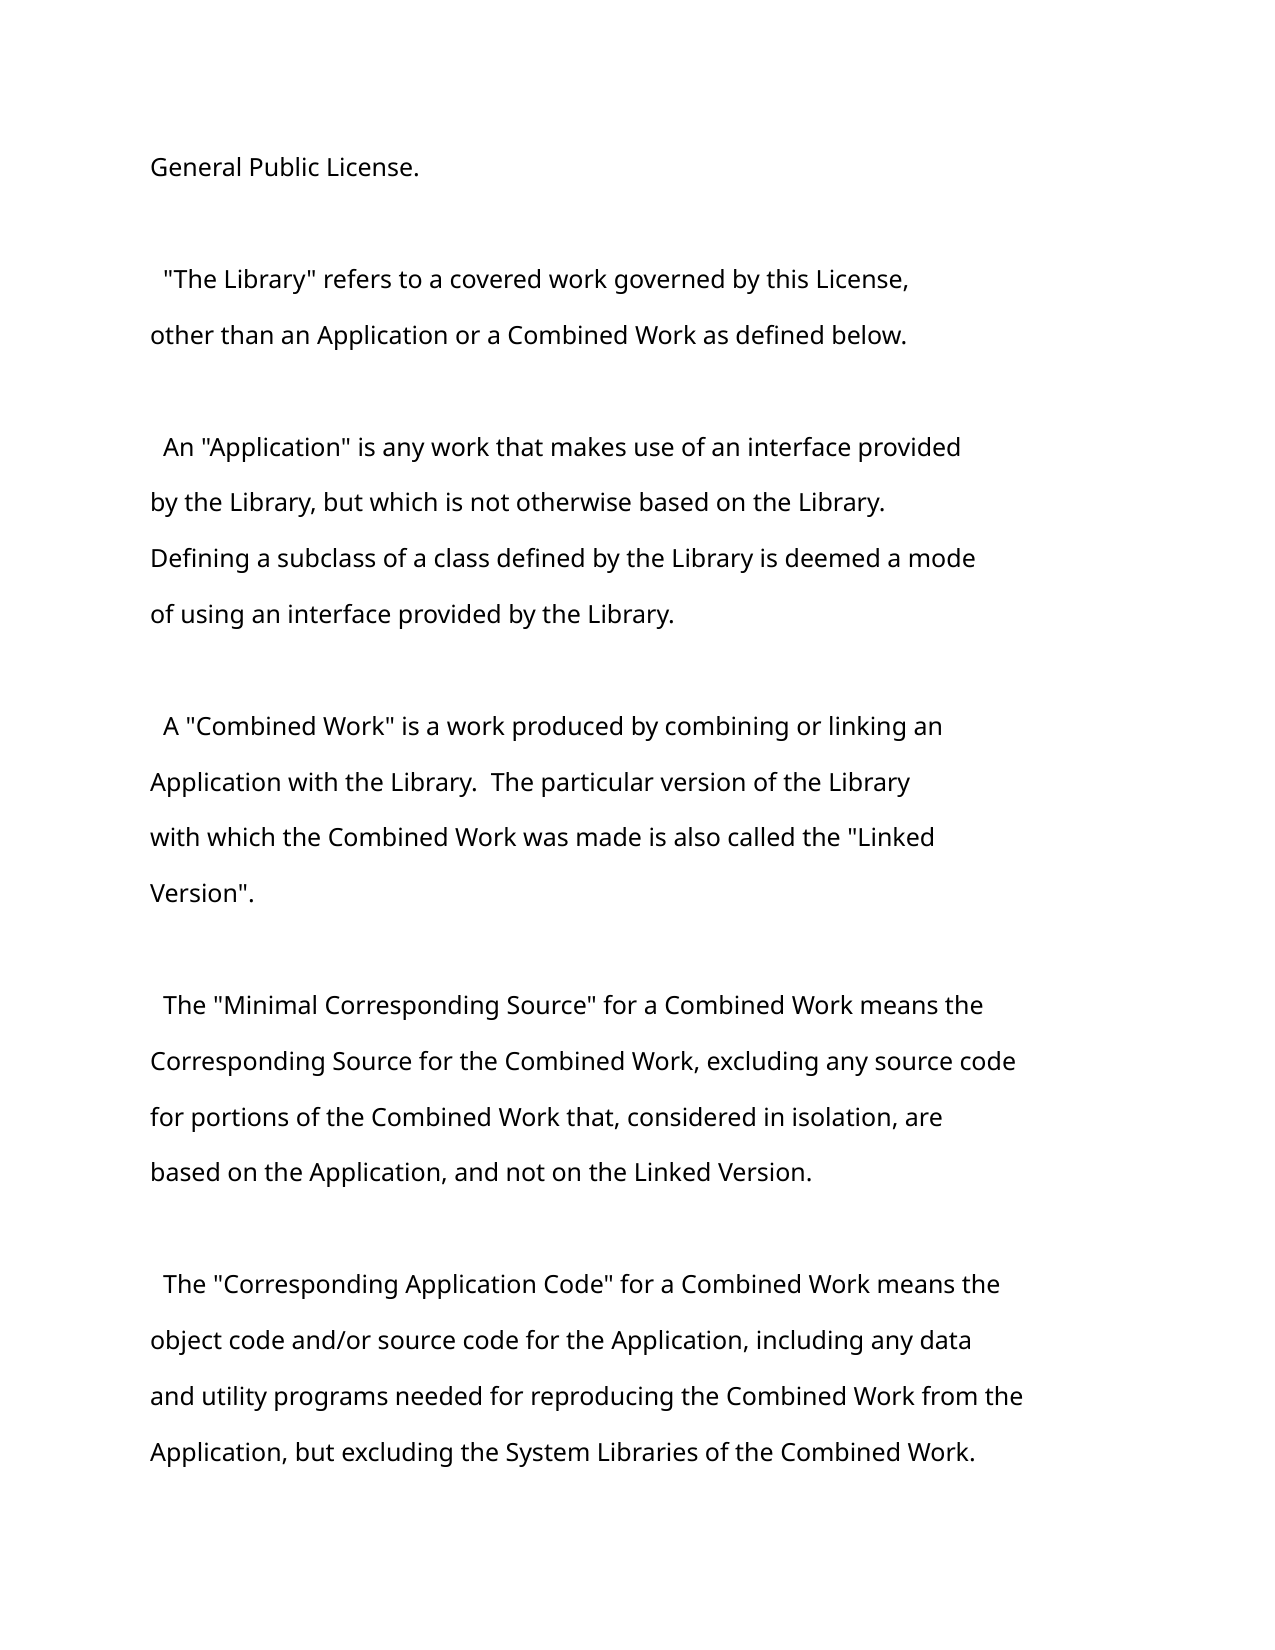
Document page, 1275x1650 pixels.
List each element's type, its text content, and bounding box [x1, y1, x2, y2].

text An "Application" is any work that makes use of an interface provided [150, 429, 1125, 463]
text Application with the Library. The particular version of the Library [150, 764, 1125, 798]
text Defining a subclass of a class defined by the Library is deemed a mode [150, 541, 1125, 575]
text and utility programs needed for reproducing the Combined Work from the [150, 1378, 1125, 1412]
text based on the Application, and not on the Linked Version. [150, 1155, 1125, 1189]
text object code and/or source code for the Application, including any data [150, 1322, 1125, 1357]
text General Public License. [150, 150, 1125, 184]
text The "Corresponding Application Code" for a Combined Work means the [150, 1267, 1125, 1301]
text by the Library, but which is not otherwise based on the Library. [150, 485, 1125, 519]
text Application, but excluding the System Libraries of the Combined Work. [150, 1434, 1125, 1468]
text for portions of the Combined Work that, considered in isolation, are [150, 1099, 1125, 1133]
text "The Library" refers to a covered work governed by this License, [150, 262, 1125, 296]
text with which the Combined Work was made is also called the "Linked [150, 820, 1125, 854]
text other than an Application or a Combined Work as defined below. [150, 317, 1125, 352]
text Corresponding Source for the Combined Work, excluding any source code [150, 1043, 1125, 1077]
text of using an interface provided by the Library. [150, 597, 1125, 631]
text Version". [150, 876, 1125, 910]
text The "Minimal Corresponding Source" for a Combined Work means the [150, 987, 1125, 1022]
text A "Combined Work" is a work produced by combining or linking an [150, 708, 1125, 742]
